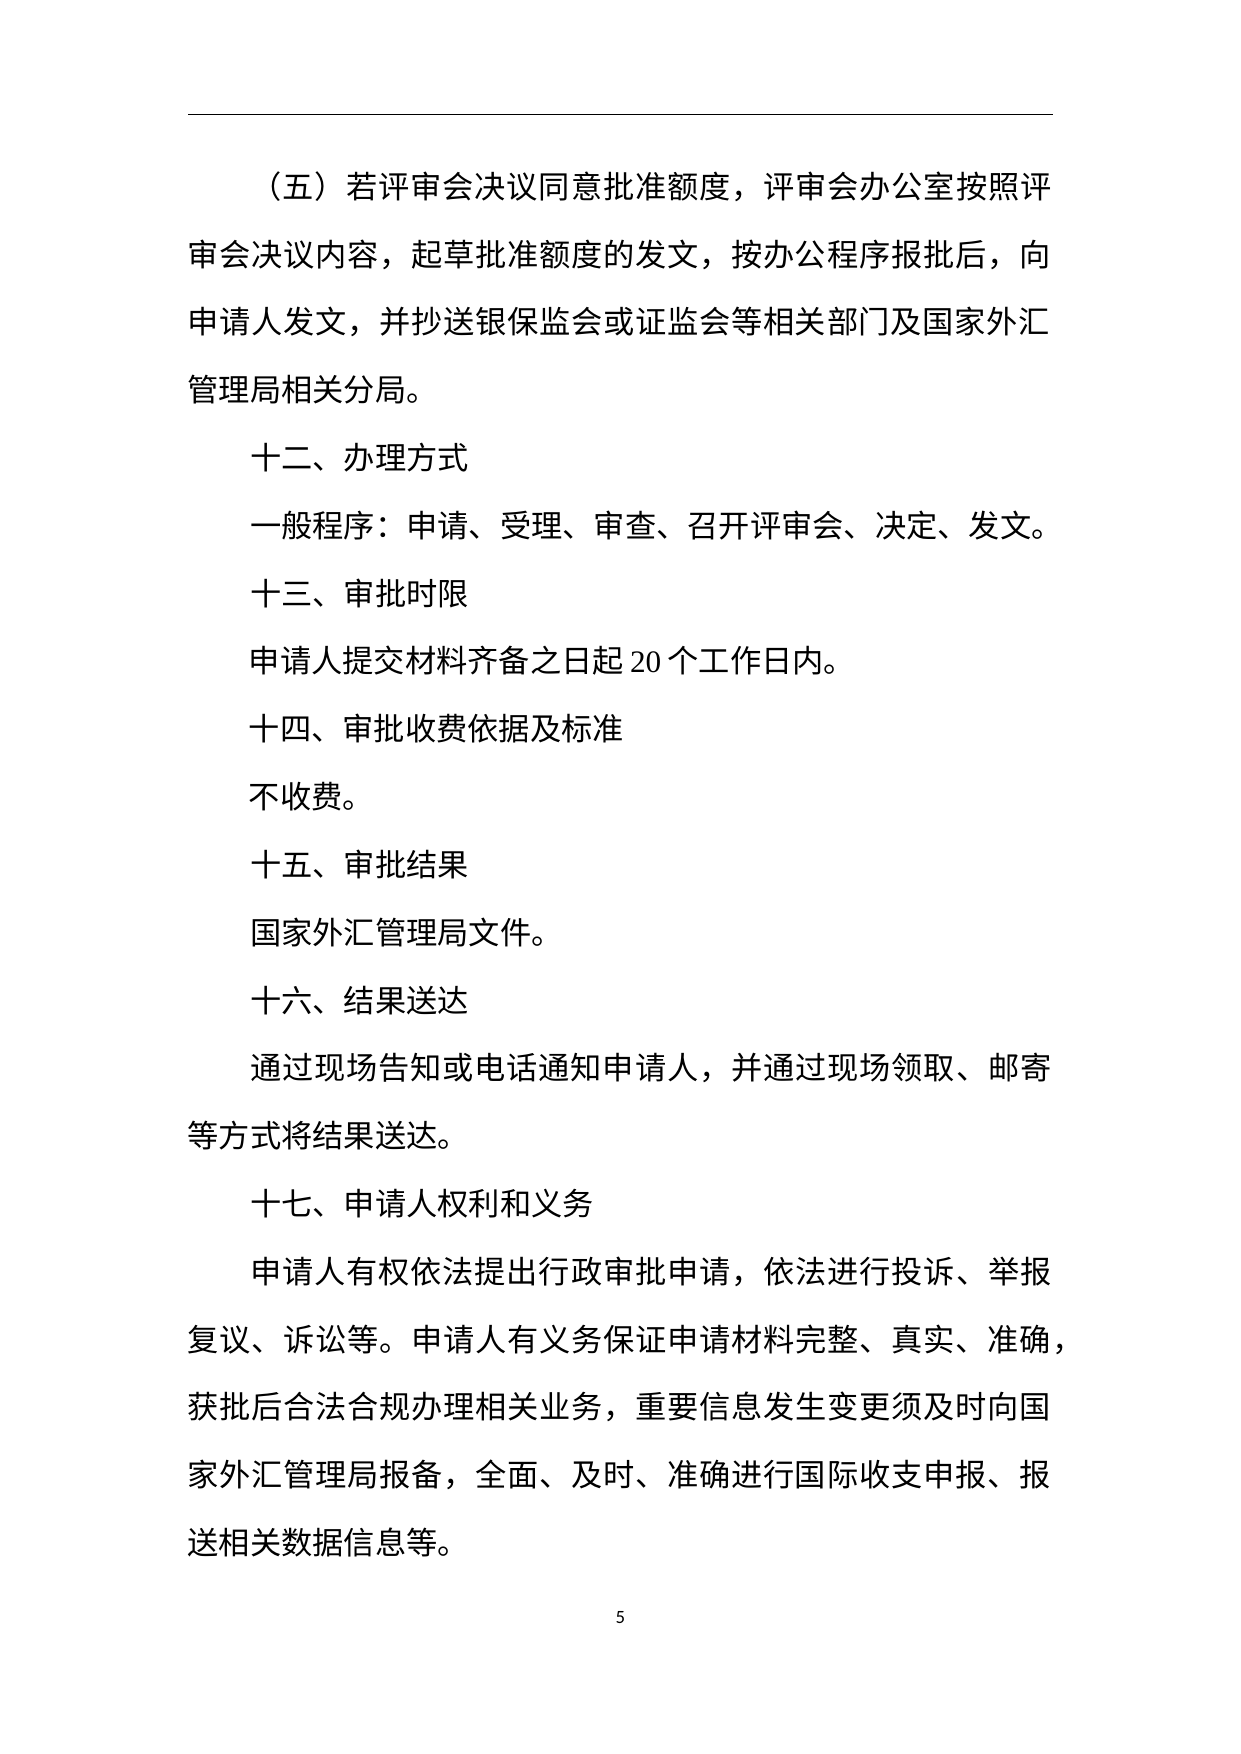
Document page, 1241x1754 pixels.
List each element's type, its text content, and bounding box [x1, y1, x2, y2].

text （五）若评审会决议同意批准额度，评审会办公室按照评审会决议内容，起草批准额度的发文，按办公程序报批后，向申请人发文，并抄送银保监会或证监会等相关部门及国家外汇管理局相关分局。 [187, 162, 1053, 411]
text 十五、审批结果 [187, 840, 1053, 885]
text 申请人有权依法提出行政审批申请，依法进行投诉、举报、复议、诉讼等。申请人有义务保证申请材料完整、真实、准确，获批后合法合规办理相关业务，重要信息发生变更须及时向国家外汇管理局报备，全面、及时、准确进行国际收支申报、报送相关数据信息等。 [187, 1247, 1053, 1563]
text 申请人提交材料齐备之日起20个工作日内。 [187, 637, 1053, 682]
text 十七、申请人权利和义务 [187, 1179, 1053, 1224]
text 不收费。 [187, 772, 1053, 817]
text 一般程序：申请、受理、审查、召开评审会、决定、发文。 [187, 501, 1053, 546]
text 十二、办理方式 [187, 433, 1053, 478]
text 十三、审批时限 [187, 569, 1053, 614]
text 国家外汇管理局文件。 [187, 908, 1053, 953]
text 通过现场告知或电话通知申请人，并通过现场领取、邮寄等方式将结果送达。 [187, 1043, 1053, 1157]
text 十六、结果送达 [187, 976, 1053, 1021]
text 十四、审批收费依据及标准 [187, 704, 1053, 750]
